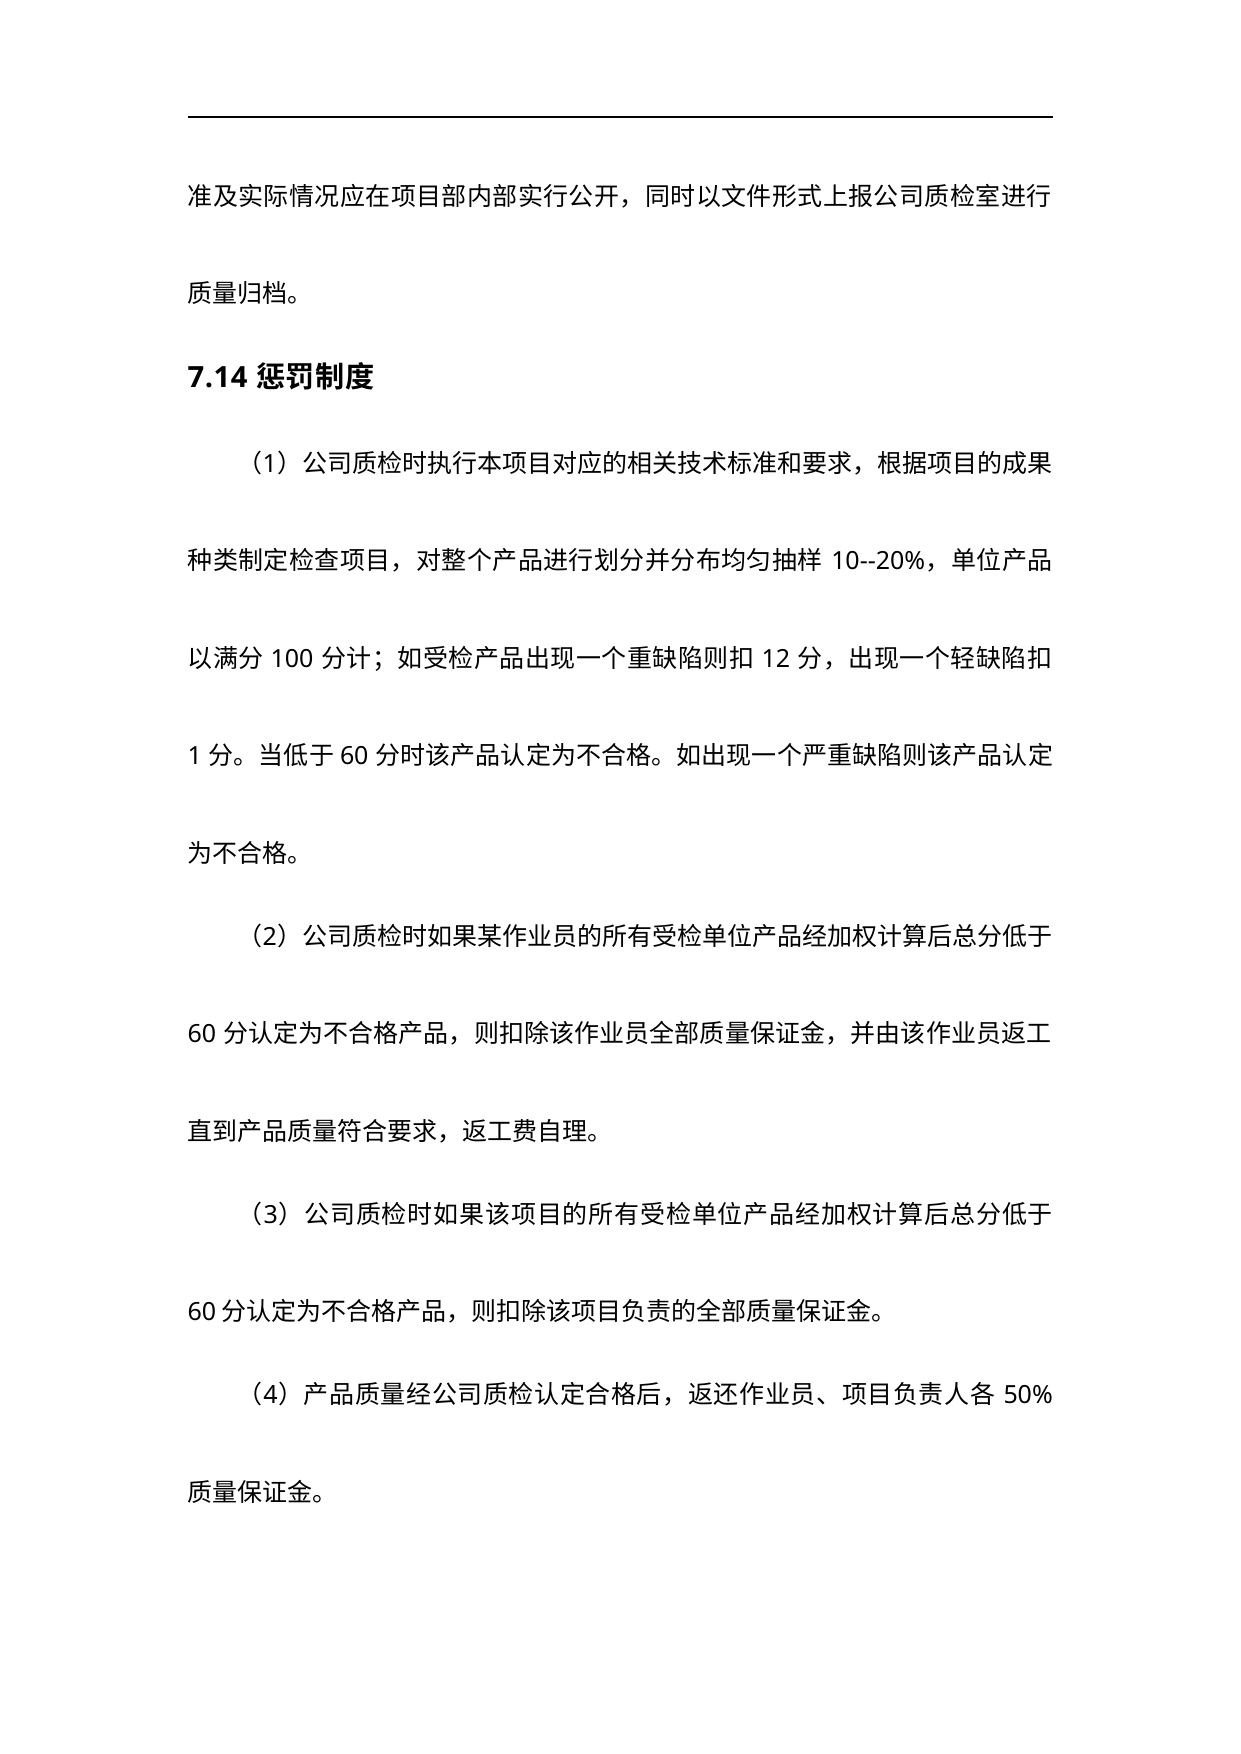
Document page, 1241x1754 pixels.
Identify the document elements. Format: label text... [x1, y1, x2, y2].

text （2）公司质检时如果某作业员的所有受检单位产品经加权计算后总分低于60 分认定为不合格产品，则扣除该作业员全部质量保证金，并由该作业员返工直到产品质量符合要求，返工费自理。 [187, 902, 1053, 1162]
text （1）公司质检时执行本项目对应的相关技术标准和要求，根据项目的成果种类制定检查项目，对整个产品进行划分并分布均匀抽样 10--20%，单位产品以满分 100 分计；如受检产品出现一个重缺陷则扣 12 分，出现一个轻缺陷扣 1 分。当低于 60 分时该产品认定为不合格。如出现一个严重缺陷则该产品认定为不合格。 [187, 429, 1053, 884]
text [187, 162, 1053, 324]
text （3）公司质检时如果该项目的所有受检单位产品经加权计算后总分低于 60分认定为不合格产品，则扣除该项目负责的全部质量保证金。 [187, 1180, 1053, 1342]
text （4）产品质量经公司质检认定合格后，返还作业员、项目负责人各 50%质量保证金。 [187, 1361, 1053, 1523]
text 7.14 惩罚制度 [187, 343, 1053, 408]
